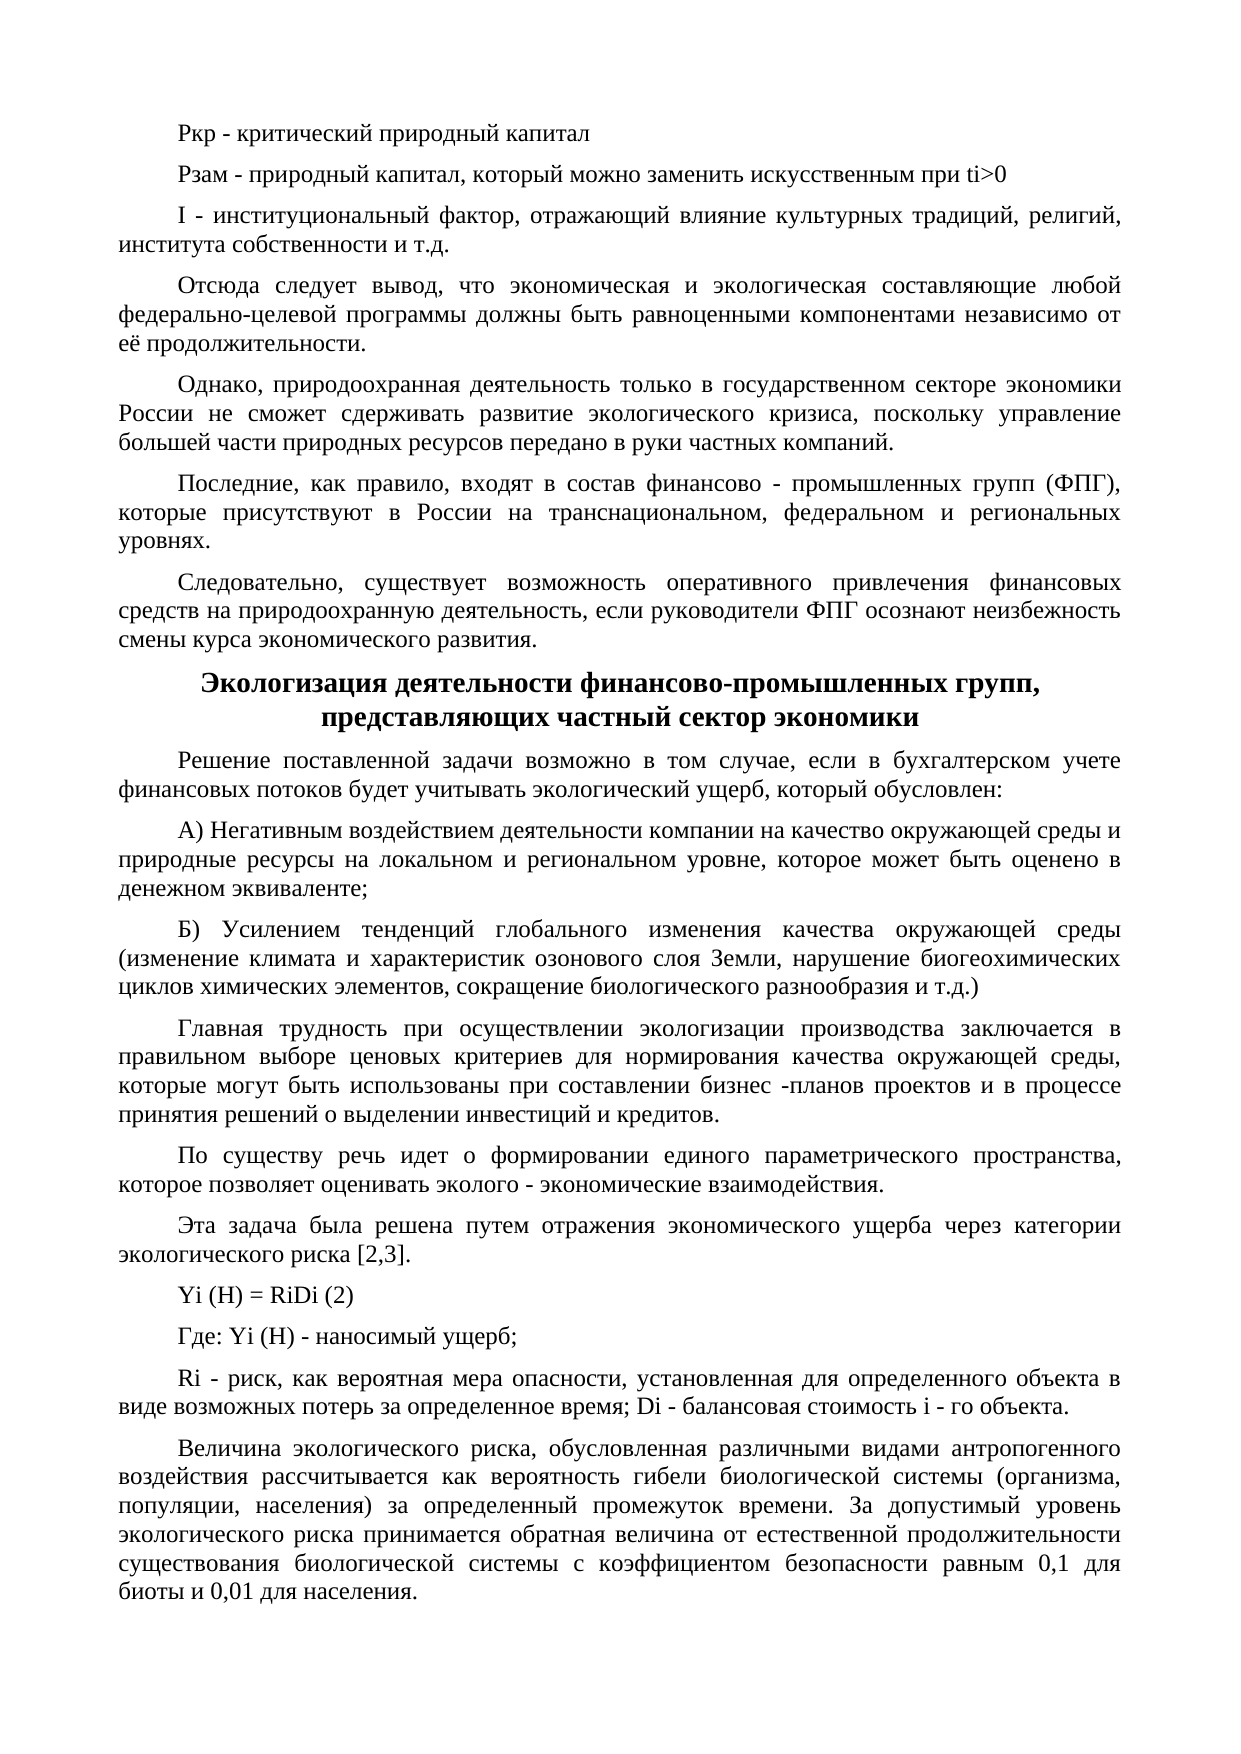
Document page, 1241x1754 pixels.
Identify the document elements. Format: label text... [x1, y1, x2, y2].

text I - институциональный фактор, отражающий влияние культурных традиций, религий, института собственности и т.д. [118, 201, 1122, 258]
text Где: Yi (H) - наносимый ущерб; [118, 1321, 1122, 1350]
text Последние, как правило, входят в состав финансово - промышленных групп (ФПГ), которые присутствуют в России на транснациональном, федеральном и региональных уровнях. [118, 468, 1122, 554]
text Экологизация деятельности финансово-промышленных групп, представляющих частный сектор экономики [118, 666, 1122, 733]
text Б) Усилением тенденций глобального изменения качества окружающей среды (изменение климата и характеристик озонового слоя Земли, нарушение биогеохимических циклов химических элементов, сокращение биологического разнообразия и т.д.) [118, 914, 1122, 1000]
text По существу речь идет о формировании единого параметрического пространства, которое позволяет оценивать эколого - экономические взаимодействия. [118, 1140, 1122, 1198]
text Однако, природоохранная деятельность только в государственном секторе экономики России не сможет сдерживать развитие экологического кризиса, поскольку управление большей части природных ресурсов передано в руки частных компаний. [118, 369, 1122, 456]
text Величина экологического риска, обусловленная различными видами антропогенного воздействия рассчитывается как вероятность гибели биологической системы (организма, популяции, населения) за определенный промежуток времени. За допустимый уровень экологического риска принимается обратная величина от естественной продолжительности существования биологической системы с коэффициентом безопасности равным 0,1 для биоты и 0,01 для населения. [118, 1433, 1122, 1605]
text Следовательно, существует возможность оперативного привлечения финансовых средств на природоохранную деятельность, если руководители ФПГ осознают неизбежность смены курса экономического развития. [118, 567, 1122, 653]
text Главная трудность при осуществлении экологизации производства заключается в правильном выборе ценовых критериев для нормирования качества окружающей среды, которые могут быть использованы при составлении бизнес -планов проектов и в процессе принятия решений о выделении инвестиций и кредитов. [118, 1013, 1122, 1128]
text Yi (H) = RiDi (2) [118, 1280, 1122, 1309]
text Ркр - критический природный капитал [118, 118, 1122, 147]
text Рзам - природный капитал, который можно заменить искусственным при ti>0 [118, 159, 1122, 188]
text Эта задача была решена путем отражения экономического ущерба через категории экологического риска [2,3]. [118, 1210, 1122, 1268]
text Решение поставленной задачи возможно в том случае, если в бухгалтерском учете финансовых потоков будет учитывать экологический ущерб, который обусловлен: [118, 745, 1122, 803]
text Отсюда следует вывод, что экономическая и экологическая составляющие любой федерально-целевой программы должны быть равноценными компонентами независимо от её продолжительности. [118, 271, 1122, 357]
text А) Негативным воздействием деятельности компании на качество окружающей среды и природные ресурсы на локальном и региональном уровне, которое может быть оценено в денежном эквиваленте; [118, 815, 1122, 901]
text Ri - риск, как вероятная мера опасности, установленная для определенного объекта в виде возможных потерь за определенное время; Di - балансовая стоимость i - го объекта. [118, 1363, 1122, 1420]
